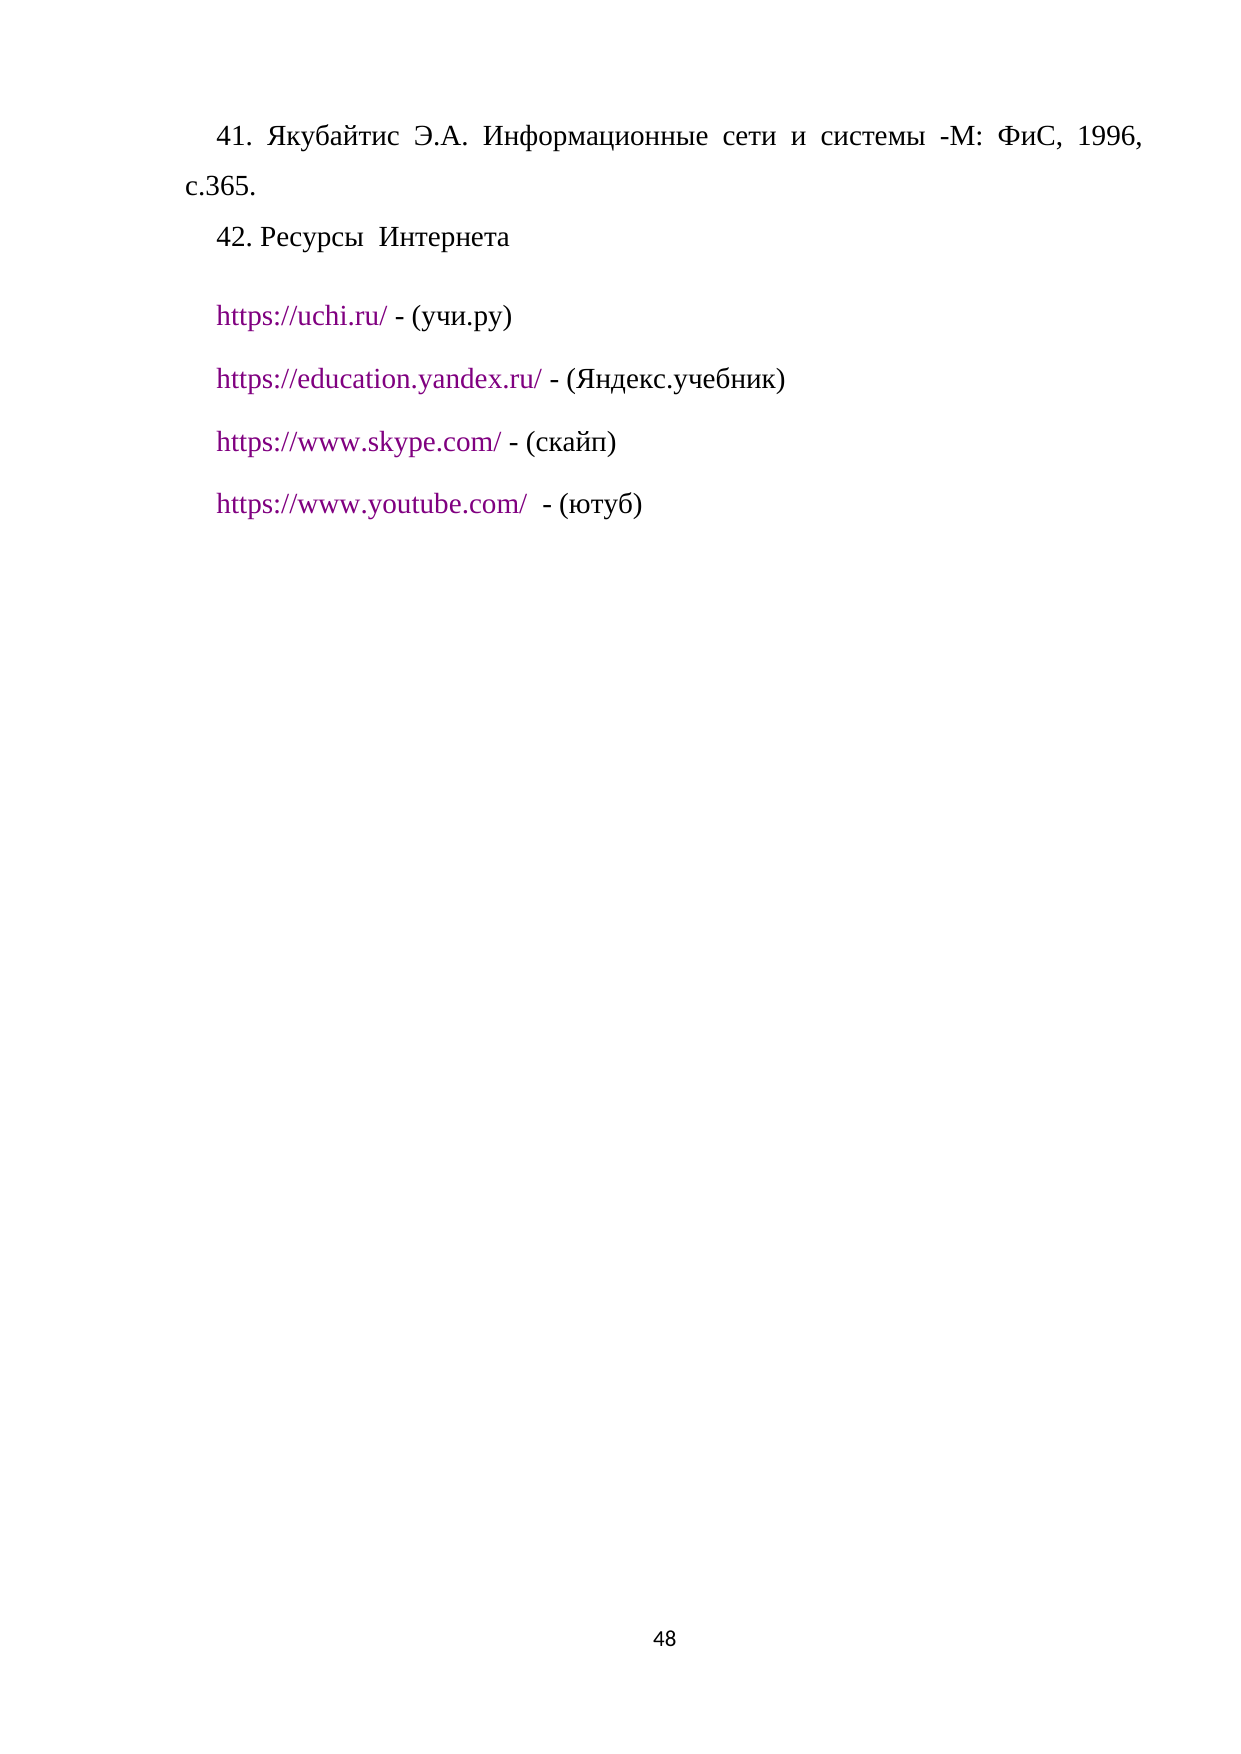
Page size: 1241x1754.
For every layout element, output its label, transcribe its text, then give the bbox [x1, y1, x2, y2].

text https://education.yandex.ru/ - (Яндекс.учебник) [185, 361, 1144, 394]
text https://www.youtube.com/ - (ютуб) [185, 486, 1144, 520]
text 42. Ресурсы Интернета [185, 219, 1144, 252]
text https://www.skype.com/ - (скайп) [185, 424, 1144, 457]
text https://uchi.ru/ - (учи.ру) [185, 298, 1144, 332]
text 41. Якубайтис Э.А. Информационные сети и системы -М: ФиС, 1996, с.365. [185, 118, 1144, 202]
